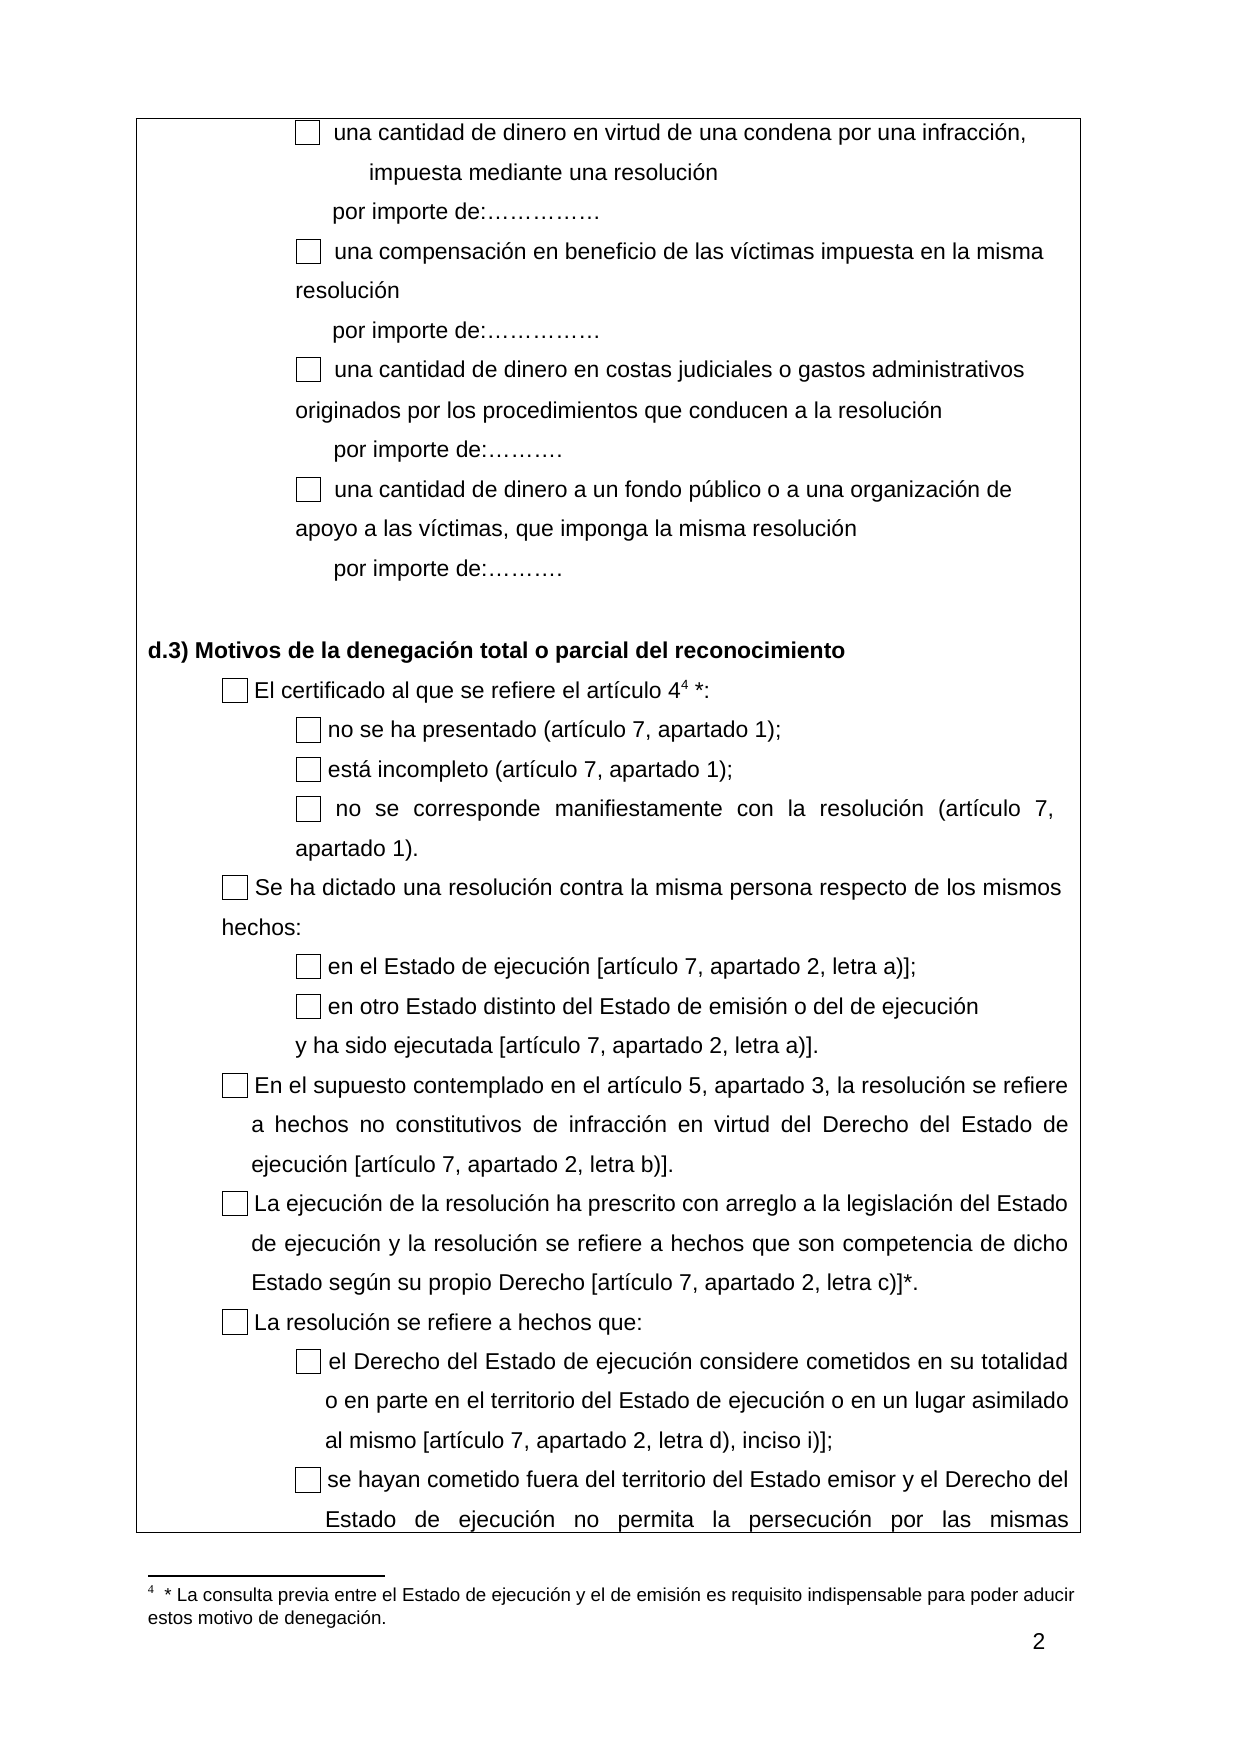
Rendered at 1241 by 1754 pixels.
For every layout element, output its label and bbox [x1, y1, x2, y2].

table_header [137, 119, 1080, 1532]
